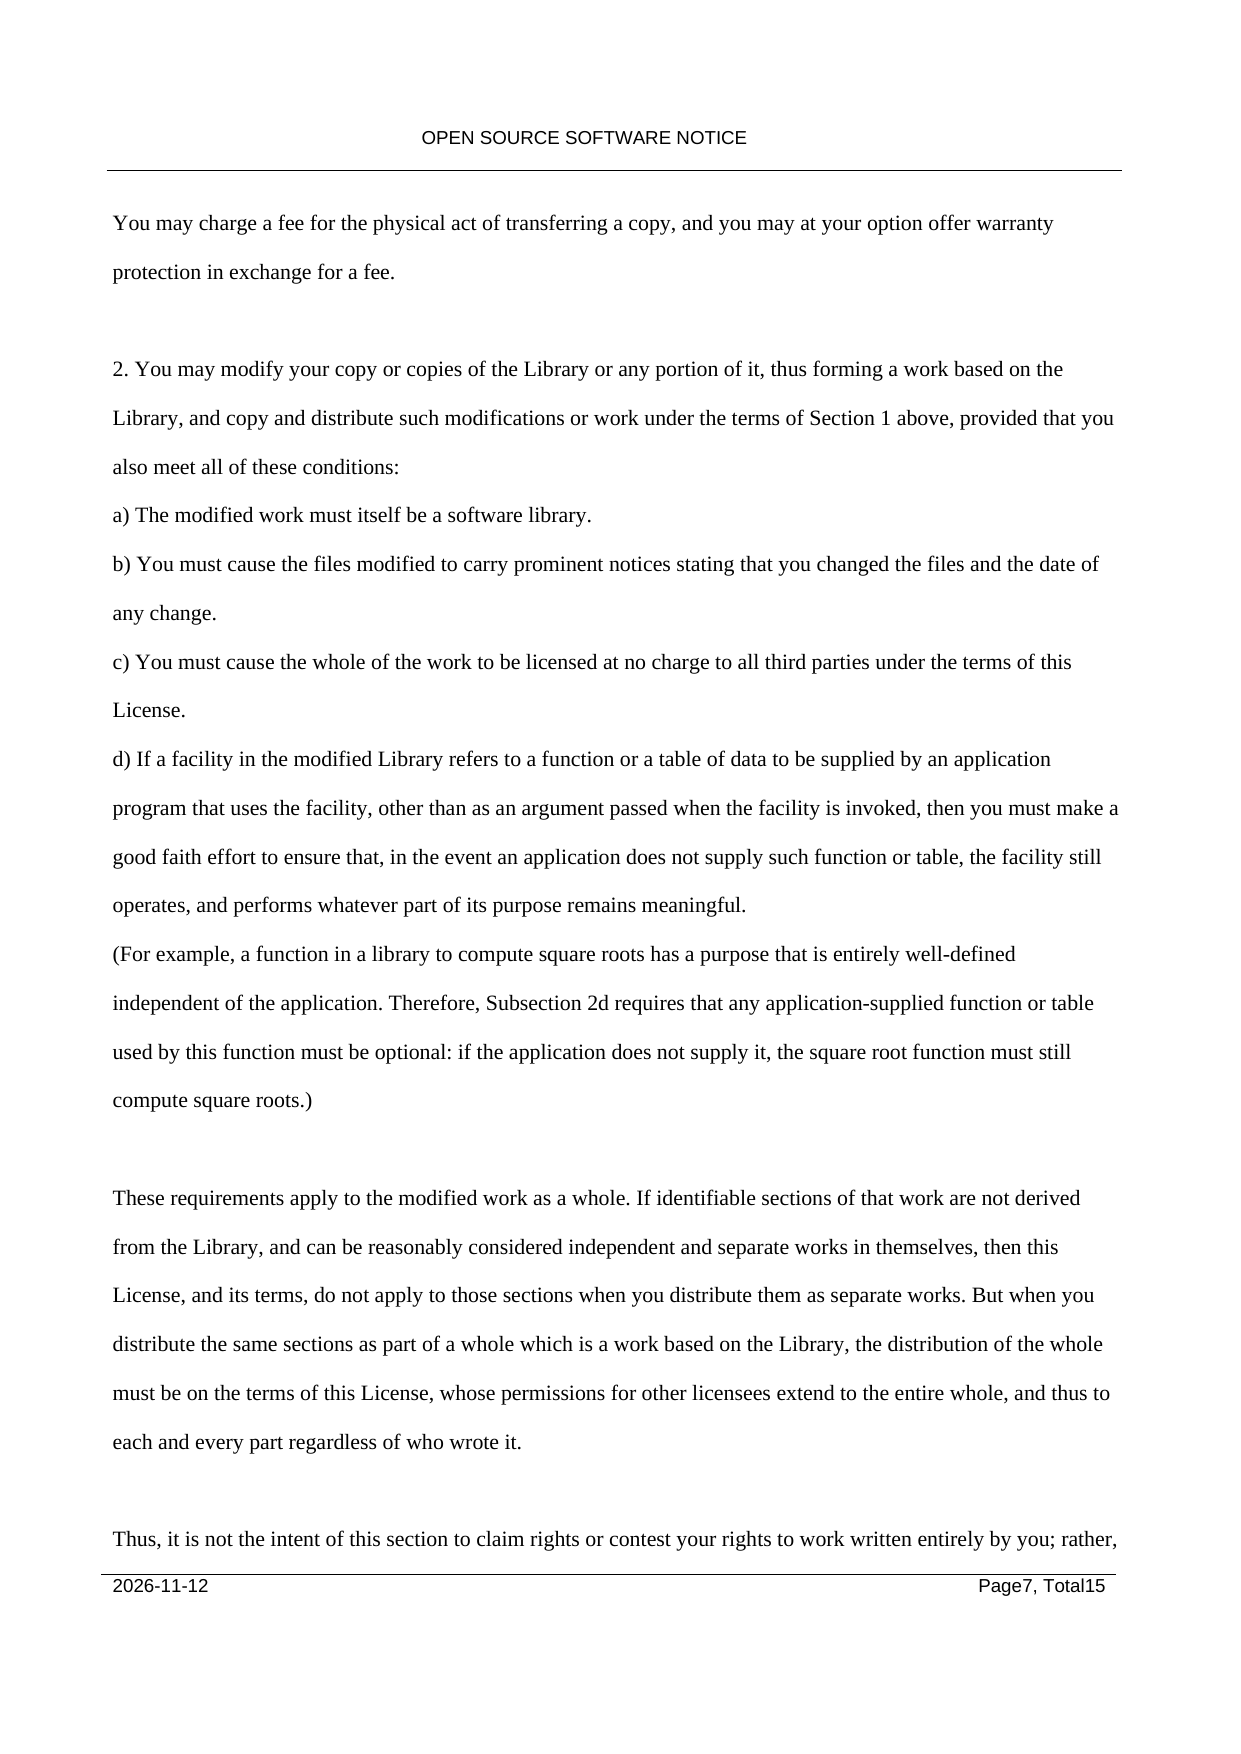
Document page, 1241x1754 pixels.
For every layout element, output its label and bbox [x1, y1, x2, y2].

text [112, 206, 1128, 1555]
